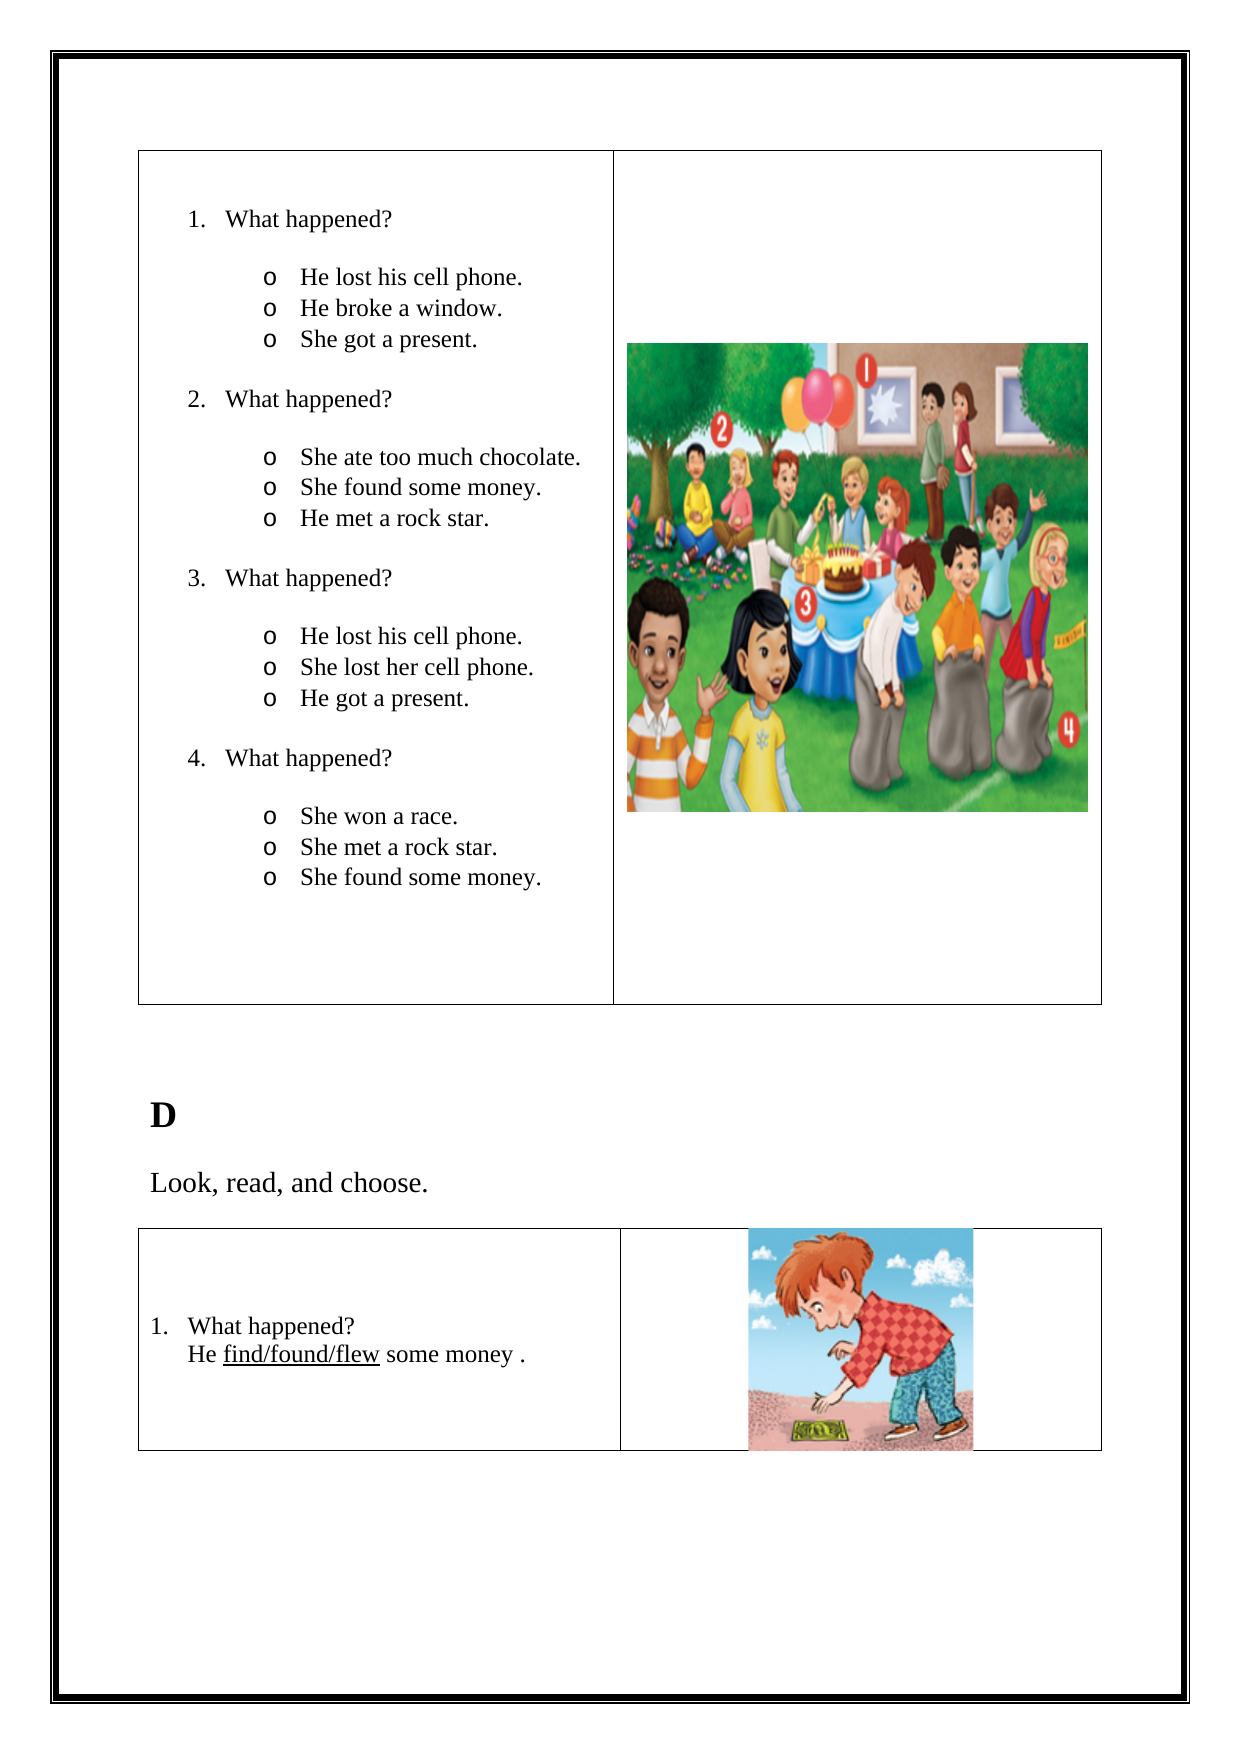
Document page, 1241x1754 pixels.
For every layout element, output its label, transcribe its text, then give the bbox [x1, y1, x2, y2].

table_header [974, 1229, 1101, 1450]
table_header What happened? He find/found/flew some money . [139, 1229, 620, 1450]
text D [150, 1092, 1090, 1136]
text Look, read, and choose. [150, 1165, 1080, 1198]
table_header [621, 1229, 748, 1450]
picture [627, 343, 1088, 812]
picture [748, 1228, 974, 1451]
table_header [614, 151, 1101, 1004]
table_header What happened? He lost his cell phone. He broke a window. She got a present. What happened? She ate too much chocolate. She found some money. He met a rock star. What happened? He lost his cell phone. She lost her cell phone. He got a present. What happened? She won a race. She met a rock star. She found some money. [139, 151, 613, 1004]
